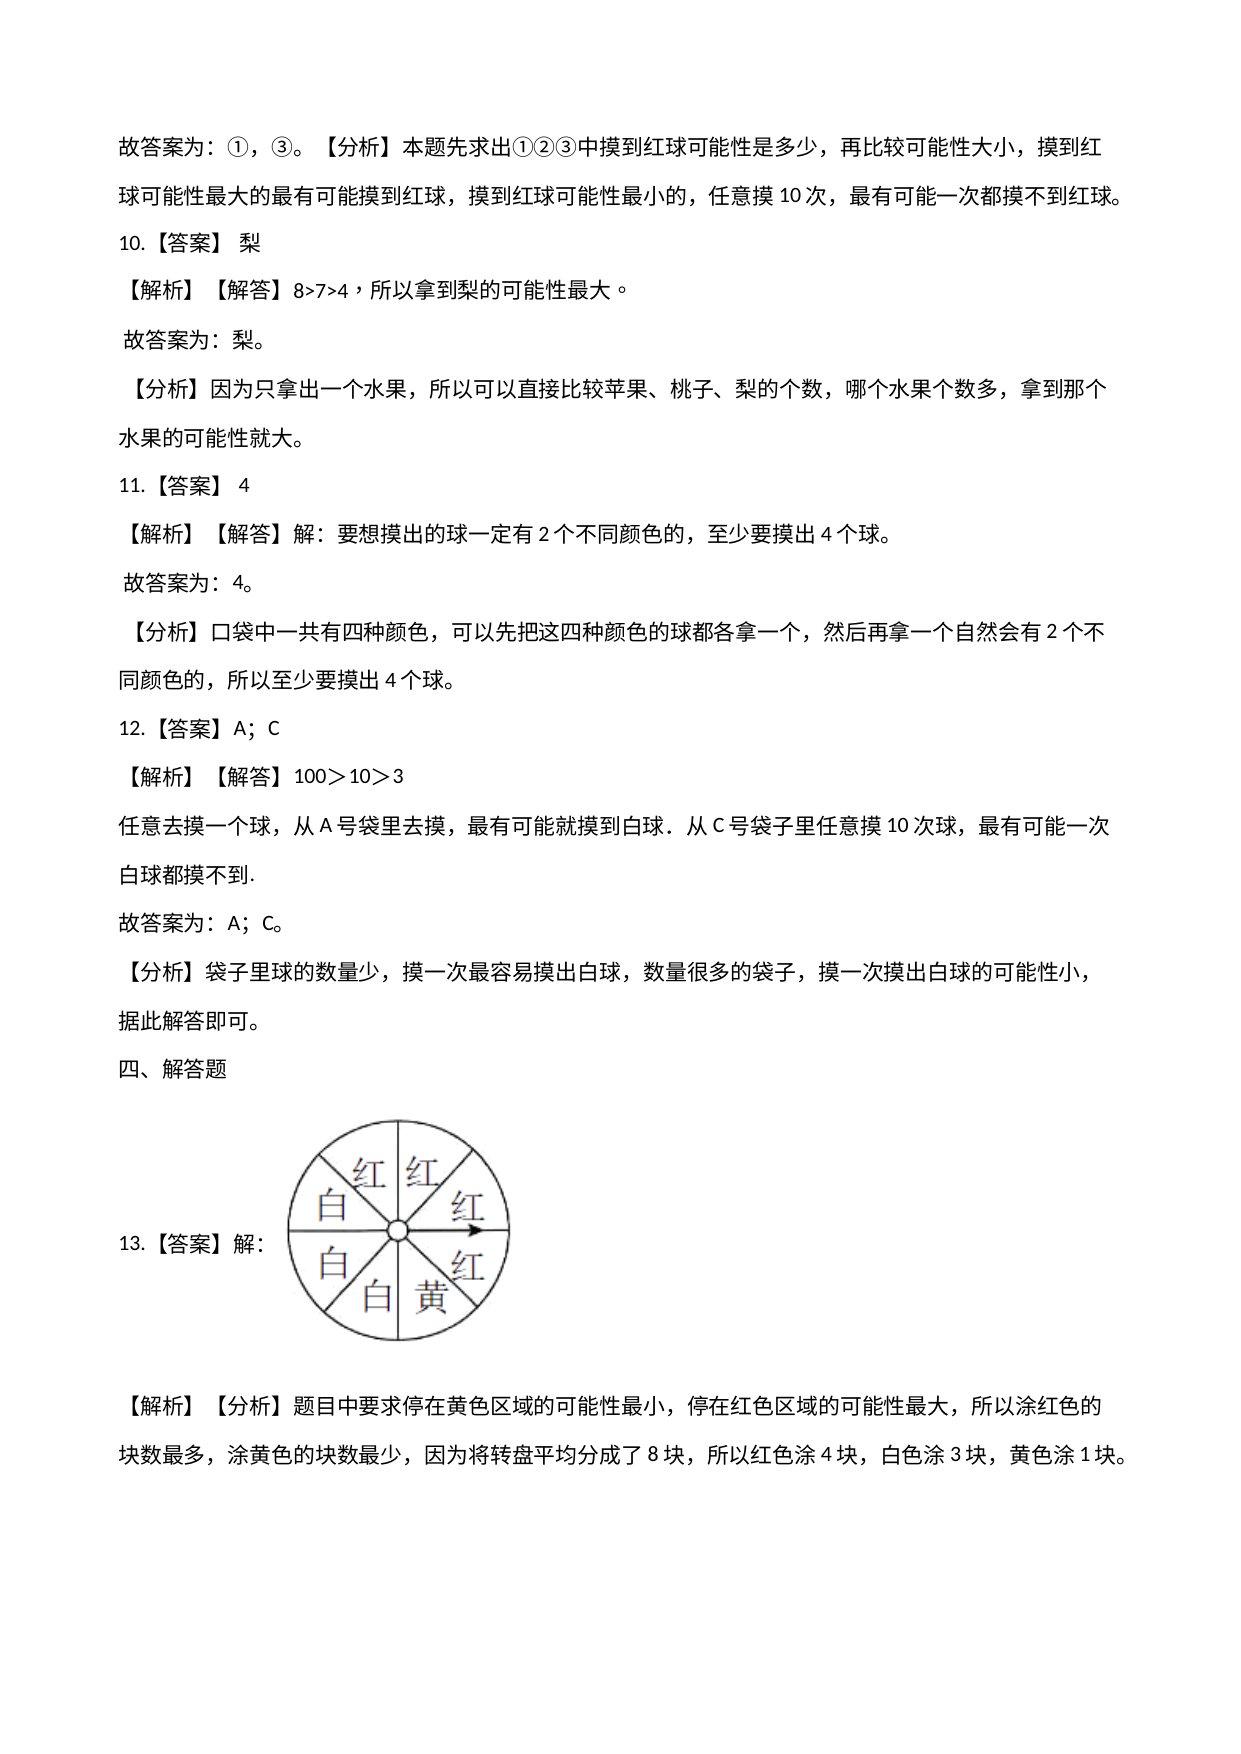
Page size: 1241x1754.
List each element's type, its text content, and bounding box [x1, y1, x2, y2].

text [118, 129, 1122, 211]
text 13.【答案】解： [118, 1113, 1122, 1373]
text 【解析】【解答】100＞10＞3 任意去摸一个球，从A号袋里去摸，最有可能就摸到白球．从C号袋子里任意摸10次球，最有可能一次白球都摸不到. 故答案为：A；C。 【分析】袋子里球的数量少，摸一次最容易摸出白球，数量很多的袋子，摸一次摸出白球的可能性小，据此解答即可。 [118, 760, 1122, 1036]
text 【解析】【解答】8>7>4，所以拿到梨的可能性最大。 故答案为：梨。 【分析】因为只拿出一个水果，所以可以直接比较苹果、桃子、梨的个数，哪个水果个数多，拿到那个水果的可能性就大。 [118, 274, 1122, 453]
text 【解析】【分析】题目中要求停在黄色区域的可能性最小，停在红色区域的可能性最大，所以涂红色的块数最多，涂黄色的块数最少，因为将转盘平均分成了8块，所以红色涂4块，白色涂3块，黄色涂1块。 [118, 1388, 1122, 1470]
text 四、解答题 [118, 1052, 1122, 1084]
text 12.【答案】A；C [118, 711, 1122, 744]
text 10.【答案】 梨 [118, 227, 1122, 259]
text 11.【答案】 4 [118, 468, 1122, 501]
picture [277, 1112, 529, 1349]
text 【解析】【解答】解：要想摸出的球一定有2个不同颜色的，至少要摸出4个球。 故答案为：4。 【分析】口袋中一共有四种颜色，可以先把这四种颜色的球都各拿一个，然后再拿一个自然会有2个不同颜色的，所以至少要摸出4个球。 [118, 517, 1122, 696]
